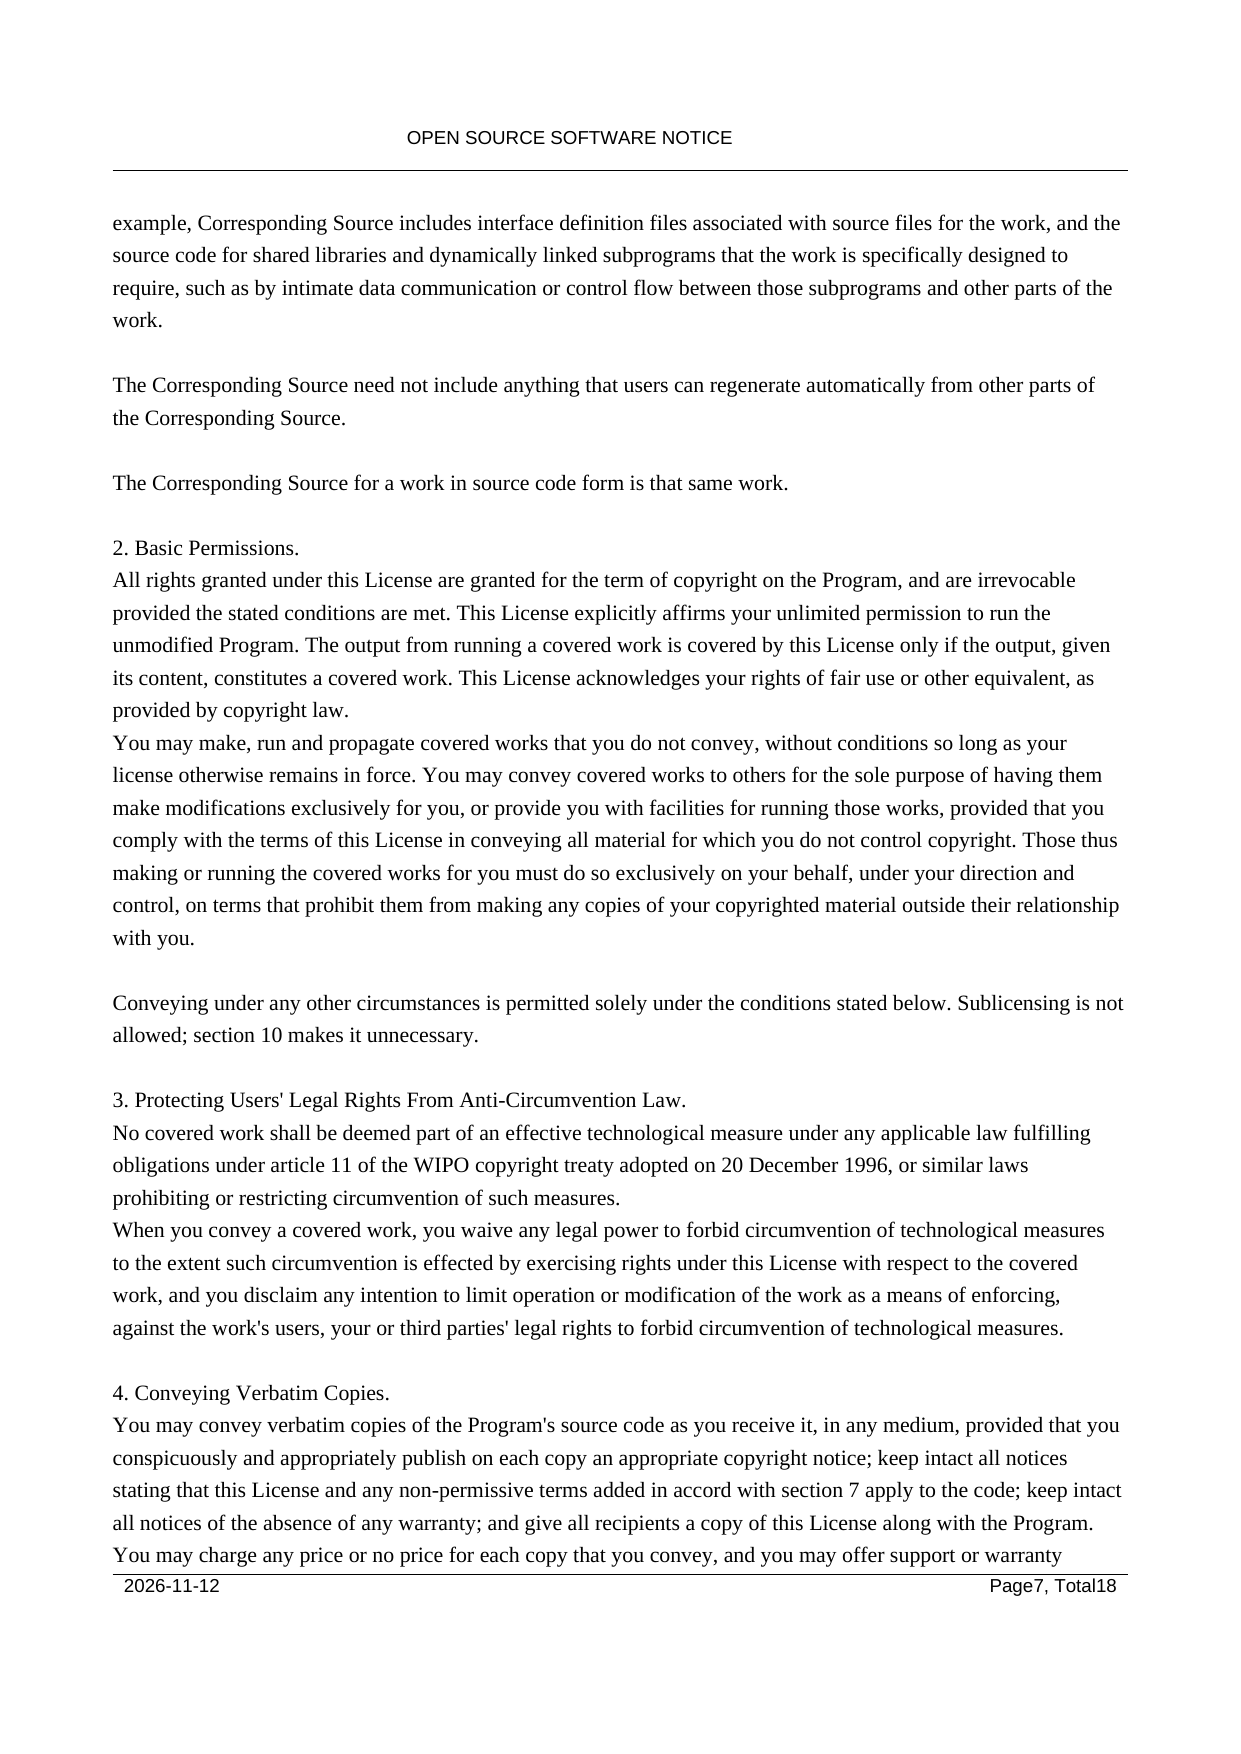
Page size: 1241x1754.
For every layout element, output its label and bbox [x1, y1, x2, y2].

text [112, 206, 1128, 1571]
